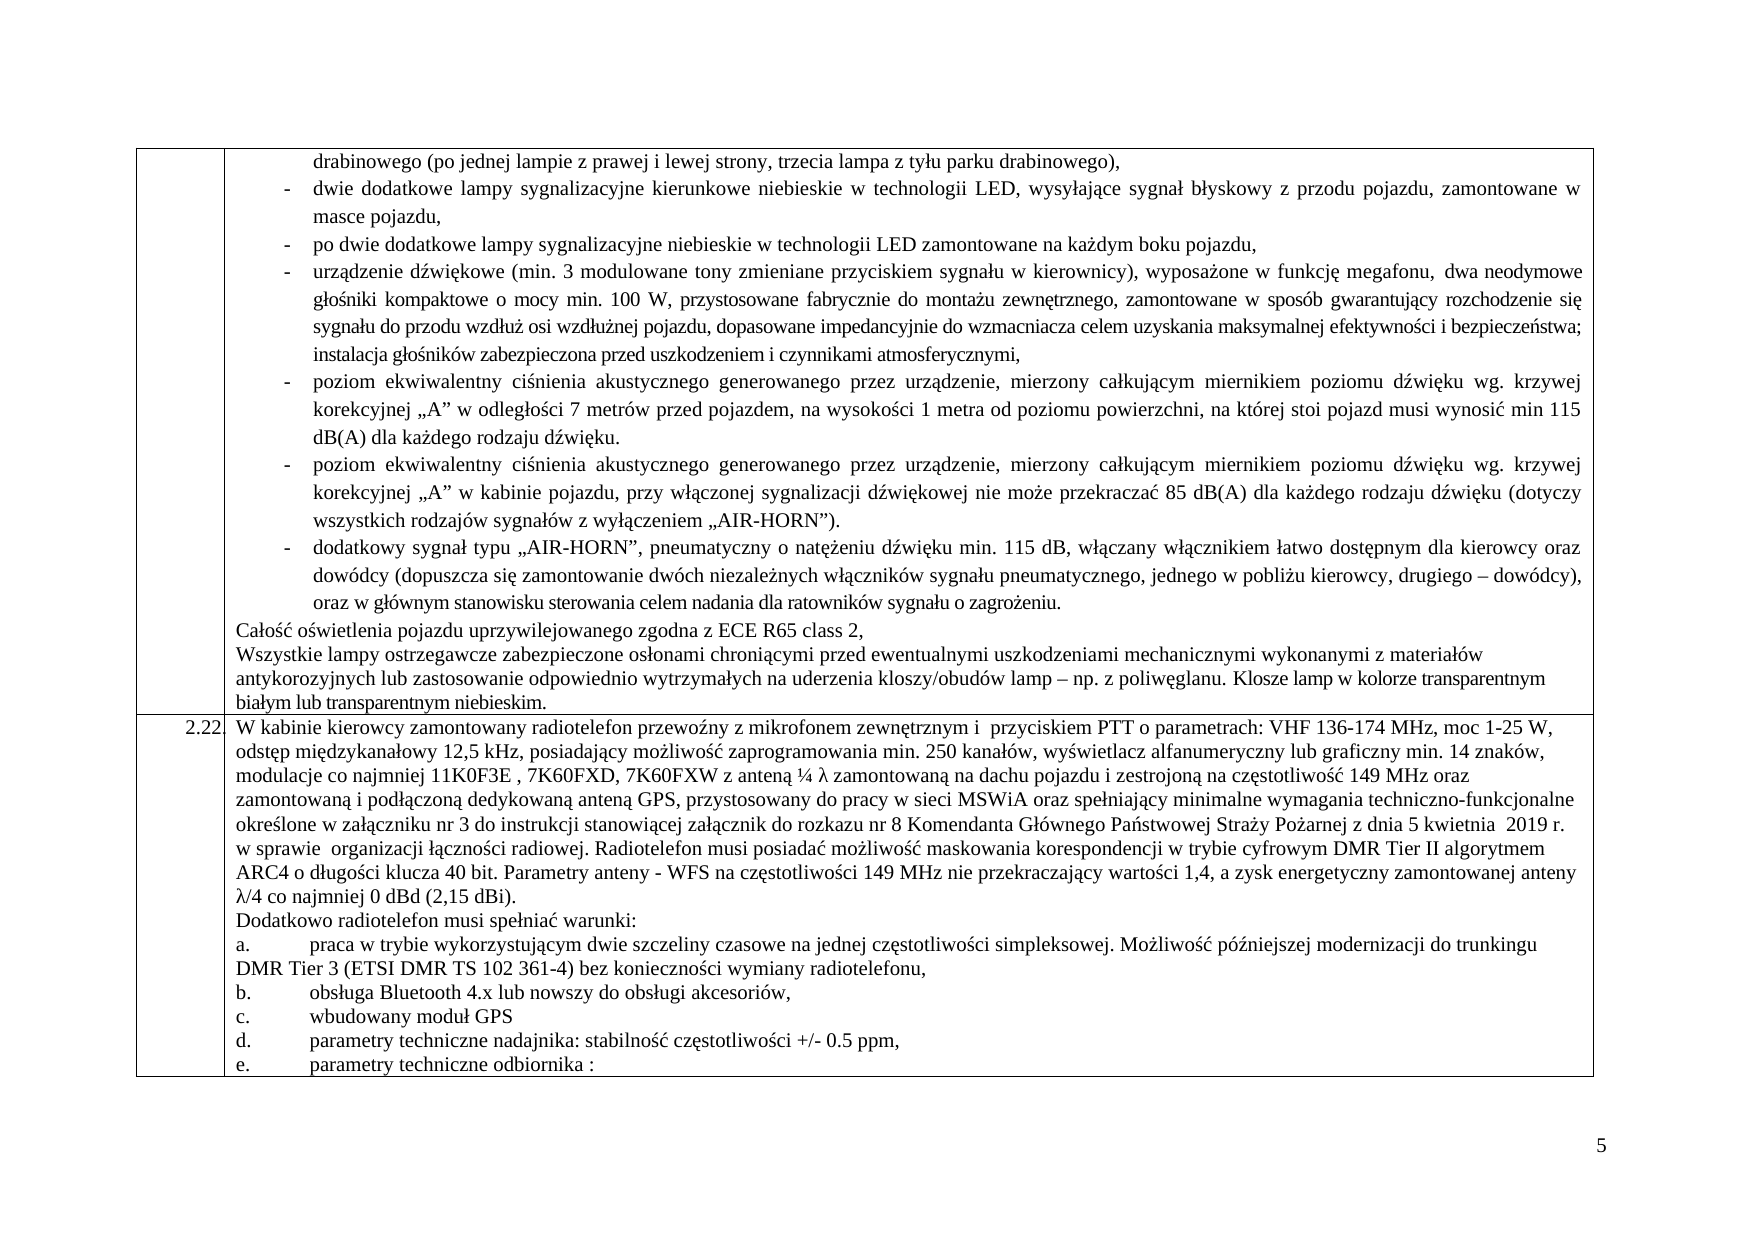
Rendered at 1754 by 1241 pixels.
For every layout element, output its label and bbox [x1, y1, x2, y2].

table_cell [137, 149, 224, 714]
table_cell [225, 715, 1593, 1076]
table_cell [225, 149, 1593, 714]
table_cell [137, 715, 224, 1076]
